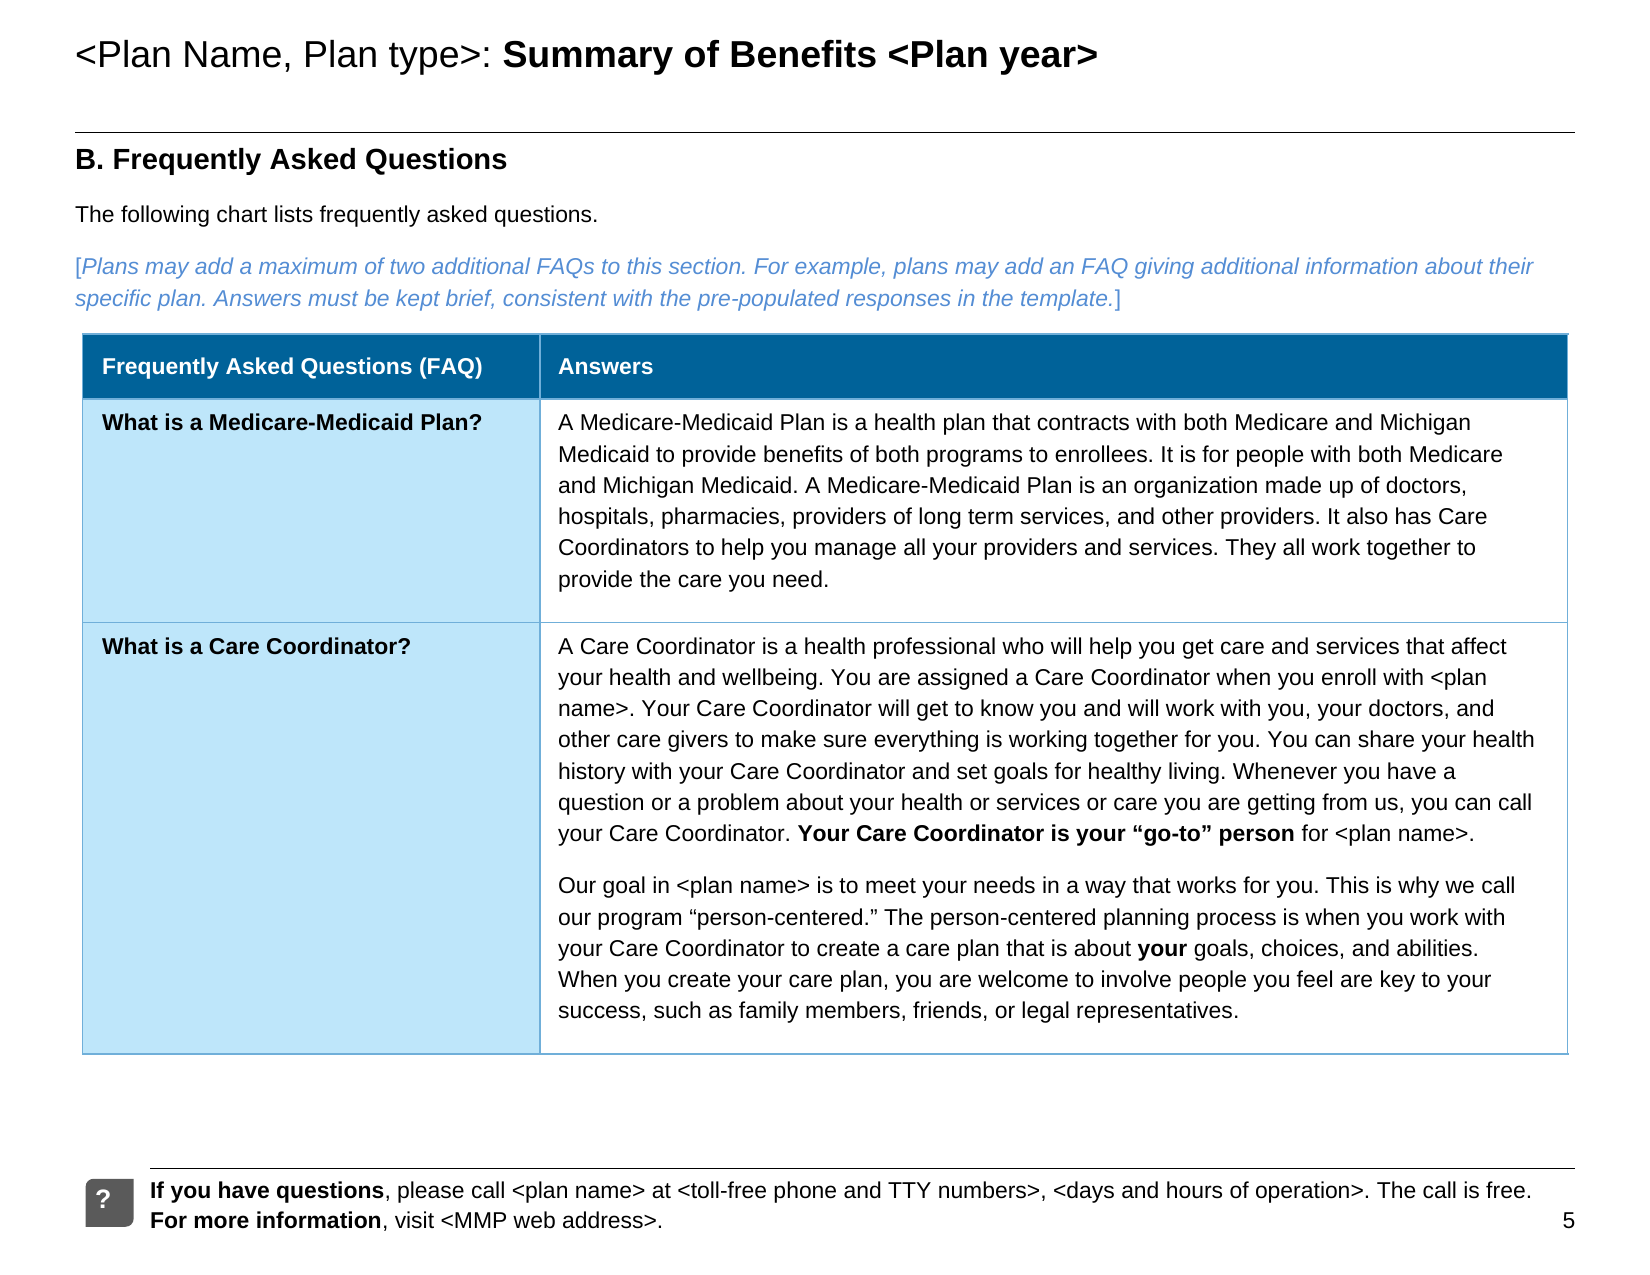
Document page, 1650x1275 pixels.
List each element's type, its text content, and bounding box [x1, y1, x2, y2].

table_cell A Medicare-Medicaid Plan is a health plan that contracts with both Medicare and Michigan Medicaid to provide benefits of both programs to enrollees. It is for people with both Medicare and Michigan Medicaid. A Medicare-Medicaid Plan is an organization made up of doctors, hospitals, pharmacies, providers of long term services, and other providers. It also has Care Coordinators to help you manage all your providers and services. They all work together to provide the care you need. [541, 400, 1567, 622]
table_cell What is a Care Coordinator? [83, 623, 539, 1053]
table_header Frequently Asked Questions (FAQ) [83, 335, 539, 398]
subtitle Frequently Asked Questions [75, 133, 1575, 177]
table_header Answers [541, 335, 1567, 398]
table_cell A Care Coordinator is a health professional who will help you get care and services that affect your health and wellbeing. You are assigned a Care Coordinator when you enroll with <plan name>. Your Care Coordinator will get to know you and will work with you, your doctors, and other care givers to make sure everything is working together for you. You can share your health history with your Care Coordinator and set goals for healthy living. Whenever you have a question or a problem about your health or services or care you are getting from us, you can call your Care Coordinator. Your Care Coordinator is your “go-to” person for <plan name>. Our goal in <plan name> is to meet your needs in a way that works for you. This is why we call our program “person-centered.” The person-centered planning process is when you work with your Care Coordinator to create a care plan that is about your goals, choices, and abilities. When you create your care plan, you are welcome to involve people you feel are key to your success, such as family members, friends, or legal representatives. [541, 623, 1567, 1053]
table_cell What is a Medicare-Medicaid Plan? [83, 400, 539, 622]
text The following chart lists frequently asked questions. [75, 198, 1575, 229]
text [Plans may add a maximum of two additional FAQs to this section. For example, plans may add an FAQ giving additional information about their specific plan. Answers must be kept brief, consistent with the pre-populated responses in the template.] [75, 250, 1575, 312]
